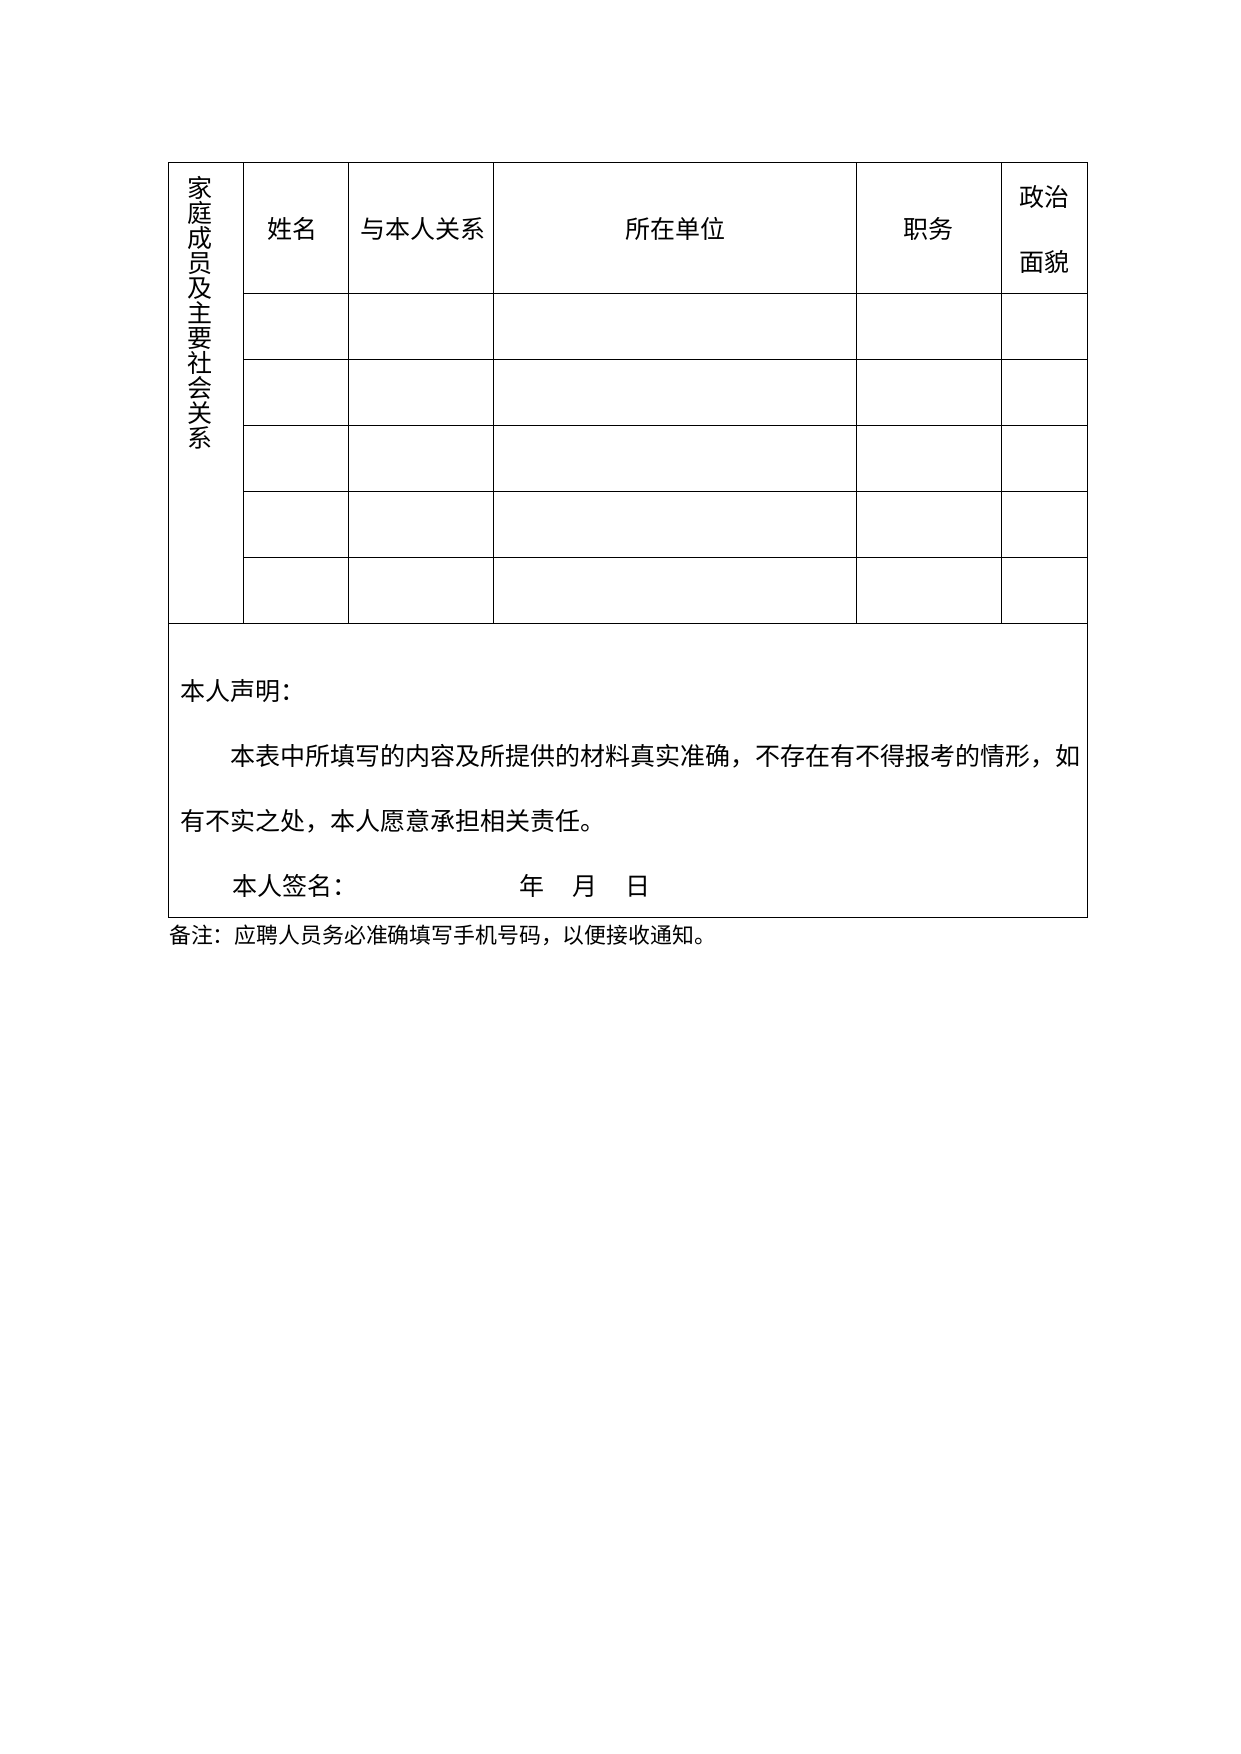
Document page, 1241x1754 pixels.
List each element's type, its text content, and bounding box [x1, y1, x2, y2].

table_cell [494, 294, 856, 359]
table_cell [349, 426, 493, 491]
table_cell [1002, 426, 1087, 491]
table_cell [244, 360, 348, 425]
table_cell 职务 [857, 163, 1001, 293]
table_cell [349, 360, 493, 425]
table_cell 政治面貌 [1002, 163, 1087, 293]
table_cell [349, 294, 493, 359]
table_cell [857, 558, 1001, 623]
table_cell [494, 558, 856, 623]
table_cell [349, 492, 493, 557]
table_cell [857, 360, 1001, 425]
table_cell [1002, 360, 1087, 425]
table_cell [1002, 492, 1087, 557]
table_cell [244, 294, 348, 359]
table_cell 与本人关系 [349, 163, 493, 293]
table_cell [494, 360, 856, 425]
table_cell 姓名 [244, 163, 348, 293]
table_cell 所在单位 [494, 163, 856, 293]
table_cell [1002, 294, 1087, 359]
table_cell [857, 492, 1001, 557]
table_cell [244, 492, 348, 557]
table_cell [244, 426, 348, 491]
table_cell [857, 294, 1001, 359]
table_cell 家庭成员及主要社会关系 [169, 163, 243, 623]
table_cell 本人声明： 本表中所填写的内容及所提供的材料真实准确，不存在有不得报考的情形，如有不实之处，本人愿意承担相关责任。 本人签名： 年 月 日 [169, 624, 1087, 917]
table_cell [244, 558, 348, 623]
table_cell [494, 492, 856, 557]
table_cell [1002, 558, 1087, 623]
table_cell [349, 558, 493, 623]
table_cell [857, 426, 1001, 491]
text 备注：应聘人员务必准确填写手机号码，以便接收通知。 [169, 918, 1053, 950]
table_cell [494, 426, 856, 491]
